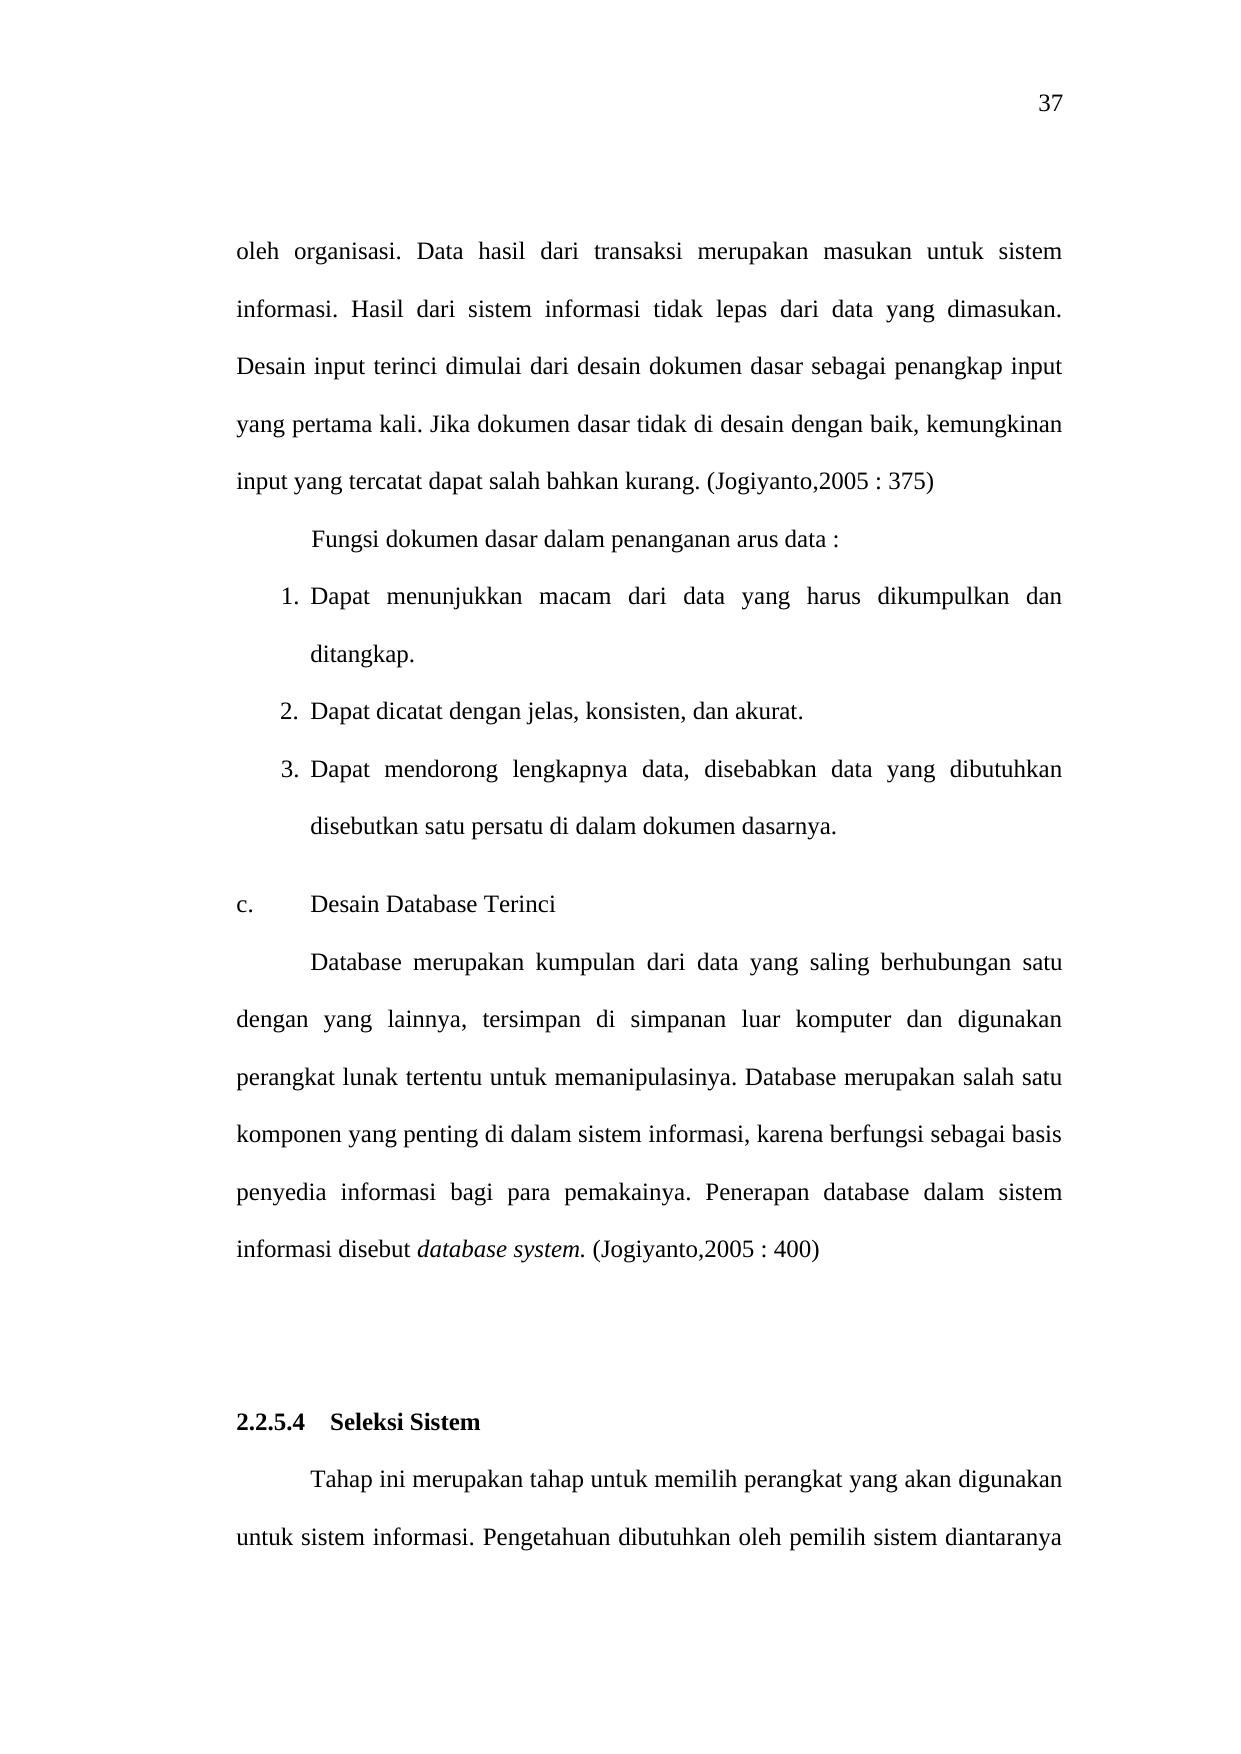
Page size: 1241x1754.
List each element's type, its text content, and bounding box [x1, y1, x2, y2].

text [236, 1464, 1063, 1551]
text c. Desain Database Terinci [236, 889, 1063, 918]
text Database merupakan kumpulan dari data yang saling berhubungan satu dengan yang lainnya, tersimpan di simpanan luar komputer dan digunakan perangkat lunak tertentu untuk memanipulasinya. Database merupakan salah satu komponen yang penting di dalam sistem informasi, karena berfungsi sebagai basis penyedia informasi bagi para pemakainya. Penerapan database dalam sistem informasi disebut database system. (Jogiyanto,2005 : 400) [236, 947, 1063, 1263]
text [236, 236, 1063, 495]
list Dapat dicatat dengan jelas, konsisten, dan akurat. [280, 696, 1063, 725]
list Dapat mendorong lengkapnya data, disebabkan data yang dibutuhkan disebutkan satu persatu di dalam dokumen dasarnya. [281, 754, 1063, 840]
text 2.2.5.4 Seleksi Sistem [236, 1407, 1063, 1436]
text Fungsi dokumen dasar dalam penanganan arus data : [236, 524, 1063, 552]
list Dapat menunjukkan macam dari data yang harus dikumpulkan dan ditangkap. [281, 581, 1063, 667]
